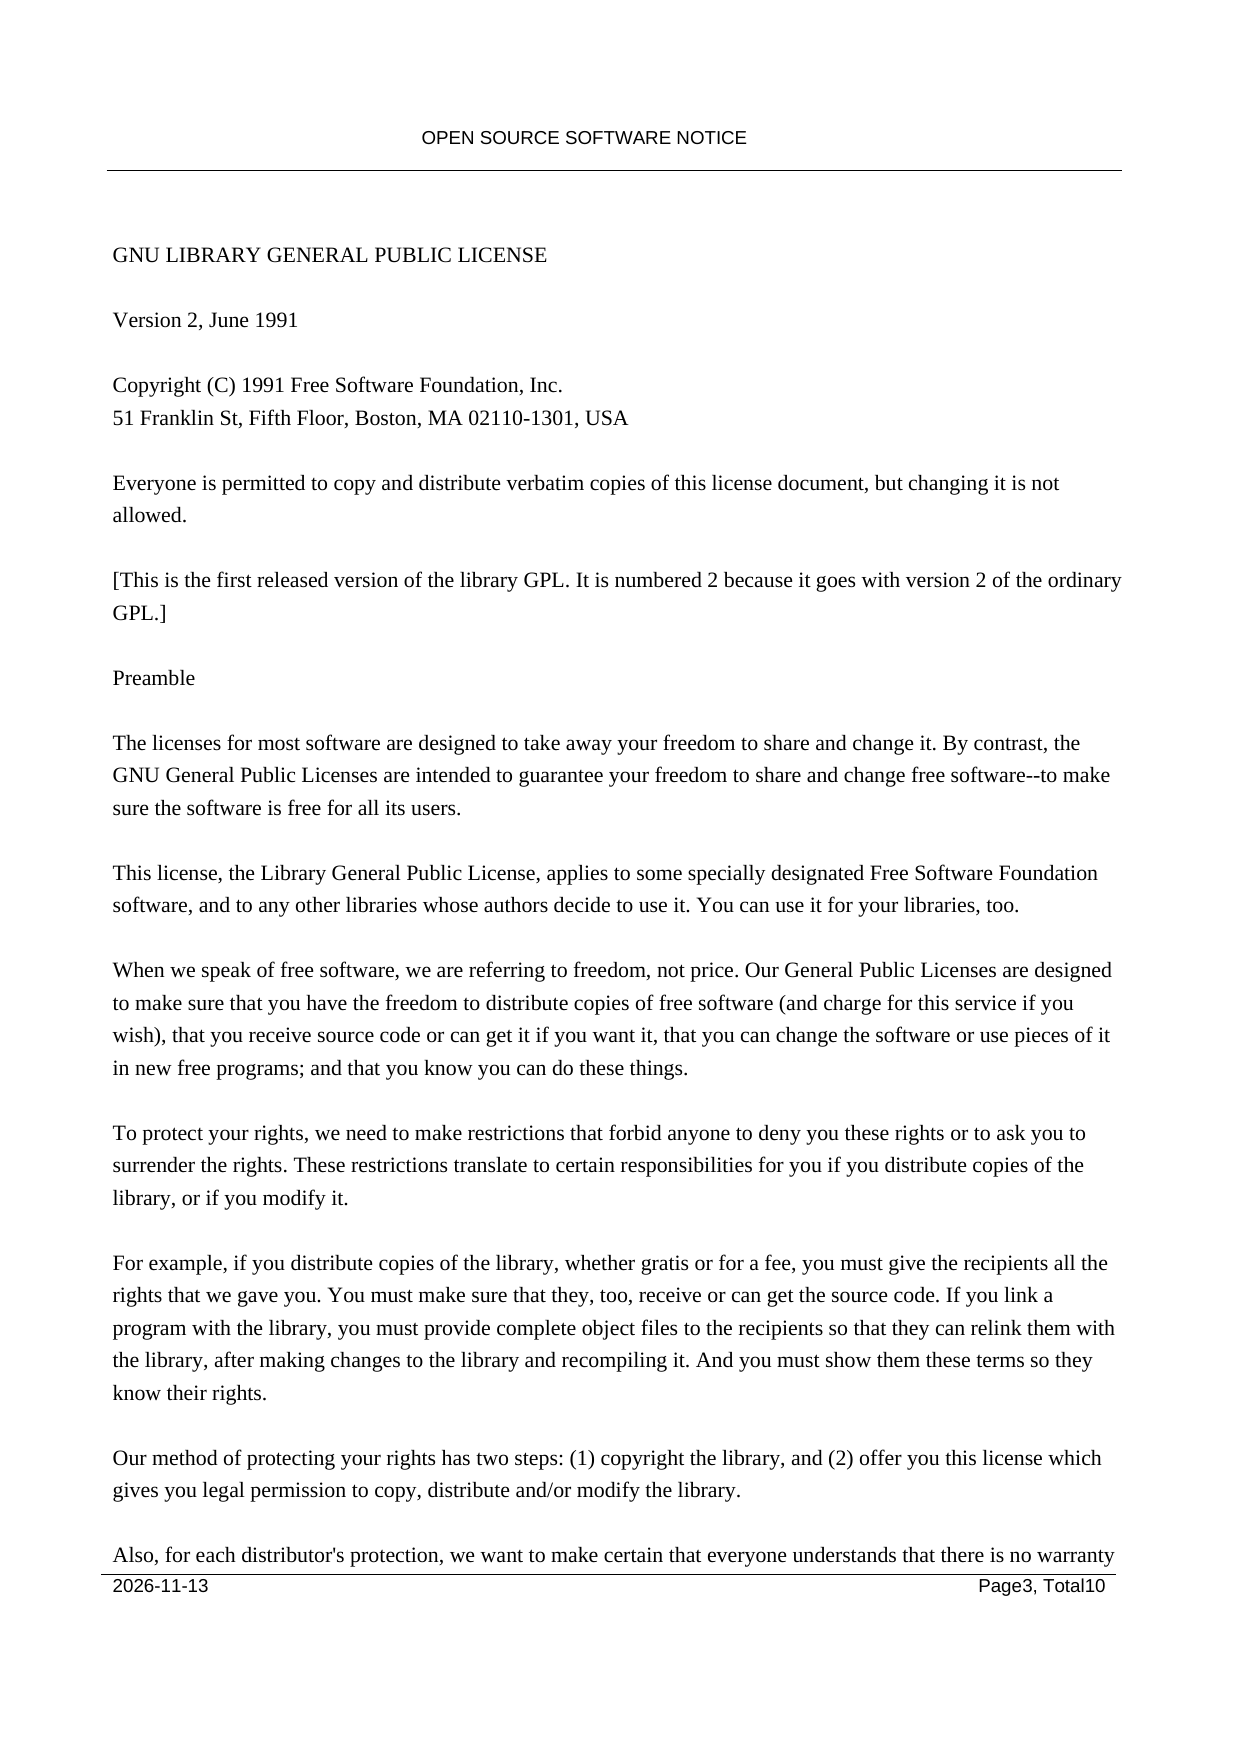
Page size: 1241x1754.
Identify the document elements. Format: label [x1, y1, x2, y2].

text [112, 206, 1128, 1571]
